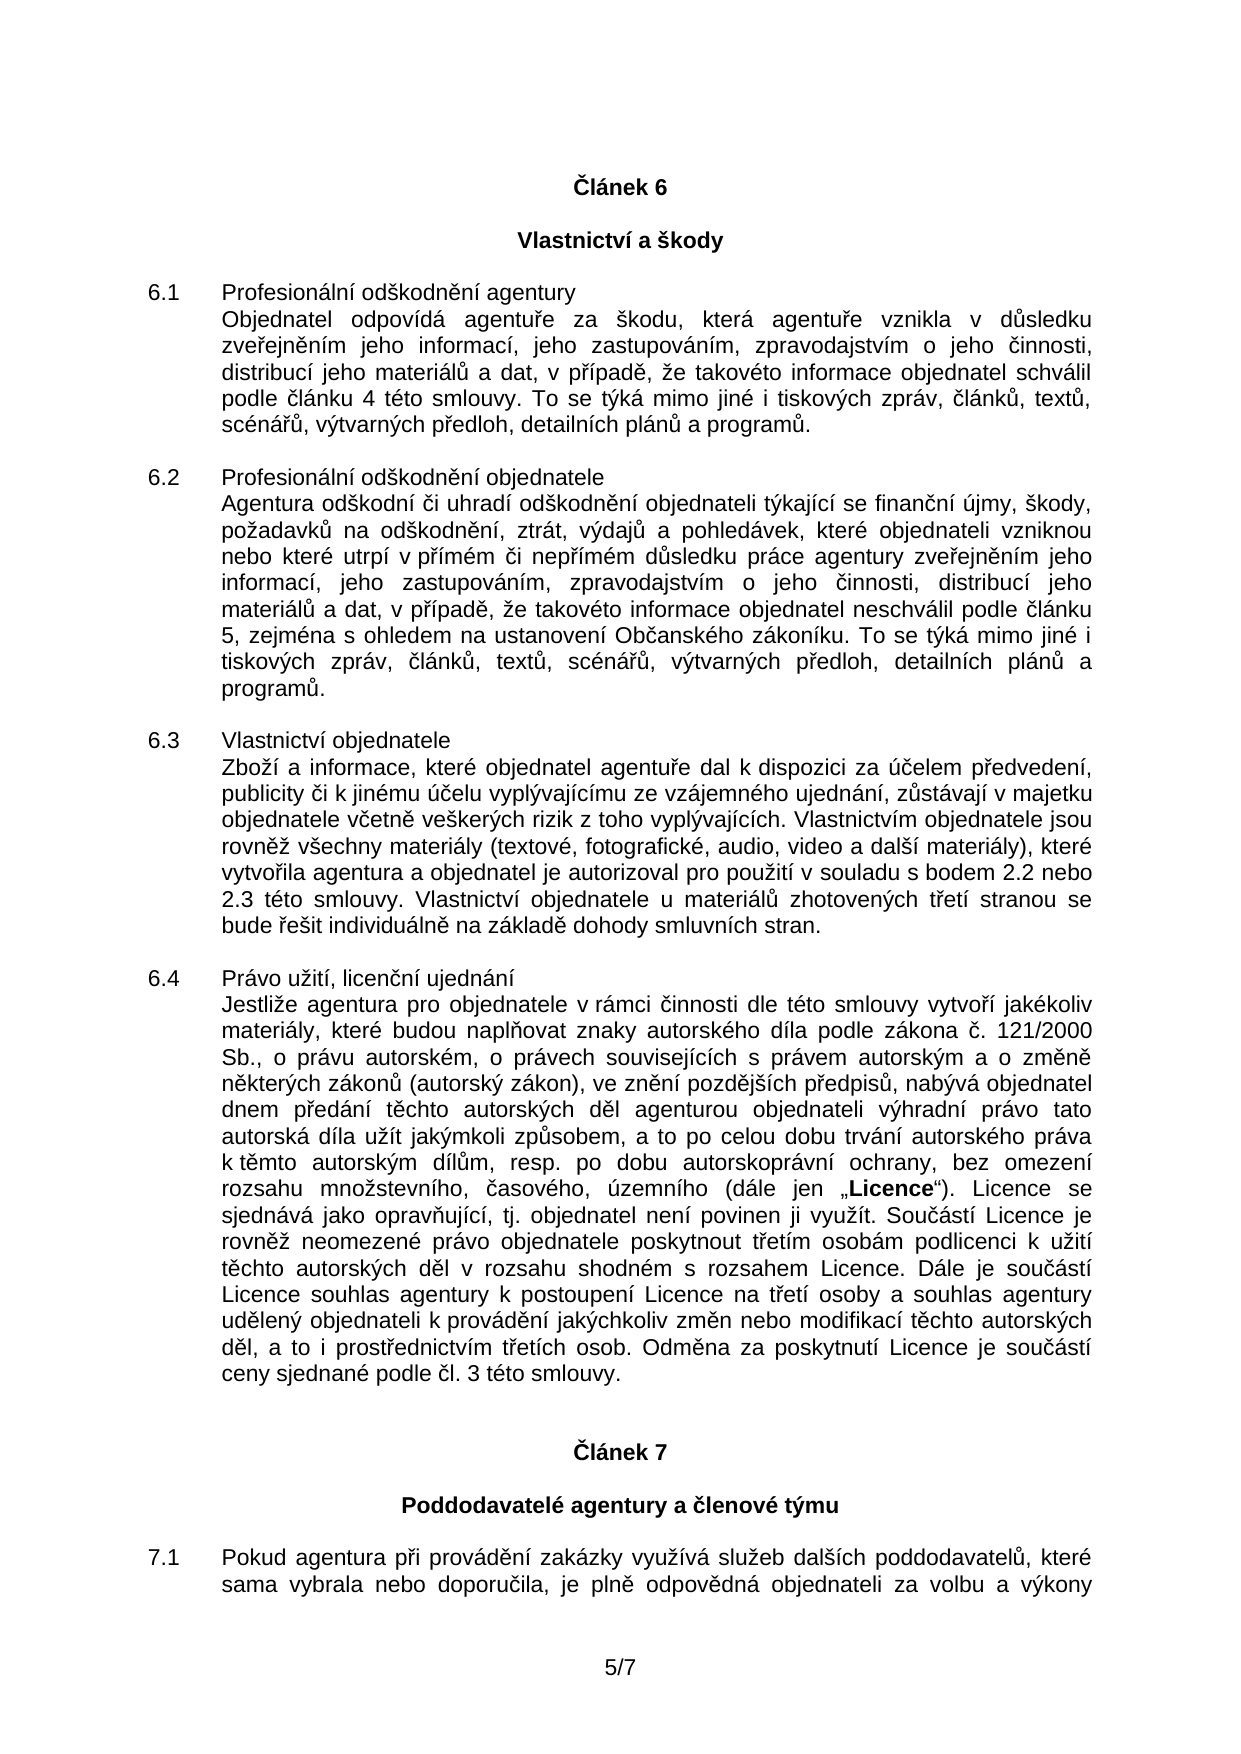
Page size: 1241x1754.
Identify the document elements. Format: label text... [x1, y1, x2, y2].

text Jestliže agentura pro objednatele v rámci činnosti dle této smlouvy vytvoří jakékoliv materiály, které budou naplňovat znaky autorského díla podle zákona č. 121/2000 Sb., o právu autorském, o právech souvisejících s právem autorským a o změně některých zákonů (autorský zákon), ve znění pozdějších předpisů, nabývá objednatel dnem předání těchto autorských děl agenturou objednateli výhradní právo tato autorská díla užít jakýmkoli způsobem, a to po celou dobu trvání autorského práva k těmto autorským dílům, resp. po dobu autorskoprávní ochrany, bez omezení rozsahu množstevního, časového, územního (dále jen „Licence“). Licence se sjednává jako opravňující, tj. objednatel není povinen ji využít. Součástí Licence je rovněž neomezené právo objednatele poskytnout třetím osobám podlicenci k užití těchto autorských děl v rozsahu shodném s rozsahem Licence. Dále je součástí Licence souhlas agentury k postoupení Licence na třetí osoby a souhlas agentury udělený objednateli k provádění jakýchkoliv změn nebo modifikací těchto autorských děl, a to i prostřednictvím třetích osob. Odměna za poskytnutí Licence je součástí ceny sjednané podle čl. 3 této smlouvy. [221, 991, 1093, 1386]
subtitle Poddodavatelé agentury a členové týmu [148, 1492, 1093, 1518]
text Zboží a informace, které objednatel agentuře dal k dispozici za účelem předvedení, publicity či k jinému účelu vyplývajícímu ze vzájemného ujednání, zůstávají v majetku objednatele včetně veškerých rizik z toho vyplývajících. Vlastnictvím objednatele jsou rovněž všechny materiály (textové, fotografické, audio, video a další materiály), které vytvořila agentura a objednatel je autorizoval pro použití v souladu s bodem 2.2 nebo 2.3 této smlouvy. Vlastnictví objednatele u materiálů zhotovených třetí stranou se bude řešit individuálně na základě dohody smluvních stran. [221, 754, 1093, 938]
subtitle Článek 6 [148, 174, 1093, 200]
text 6.3 Vlastnictví objednatele [148, 727, 1093, 754]
text Agentura odškodní či uhradí odškodnění objednateli týkající se finanční újmy, škody, požadavků na odškodnění, ztrát, výdajů a pohledávek, které objednateli vzniknou nebo které utrpí v přímém či nepřímém důsledku práce agentury zveřejněním jeho informací, jeho zastupováním, zpravodajstvím o jeho činnosti, distribucí jeho materiálů a dat, v případě, že takovéto informace objednatel neschválil podle článku 5, zejména s ohledem na ustanovení Občanského zákoníku. To se týká mimo jiné i tiskových zpráv, článků, textů, scénářů, výtvarných předloh, detailních plánů a programů. [221, 490, 1093, 701]
text 6.2 Profesionální odškodnění objednatele [148, 464, 1093, 490]
subtitle Článek 7 [148, 1439, 1093, 1465]
text Objednatel odpovídá agentuře za škodu, která agentuře vznikla v důsledku zveřejněním jeho informací, jeho zastupováním, zpravodajstvím o jeho činnosti, distribucí jeho materiálů a dat, v případě, že takovéto informace objednatel schválil podle článku 4 této smlouvy. To se týká mimo jiné i tiskových zpráv, článků, textů, scénářů, výtvarných předloh, detailních plánů a programů. [221, 306, 1093, 437]
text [148, 1544, 1093, 1597]
subtitle Vlastnictví a škody [148, 227, 1093, 253]
text 6.1 Profesionální odškodnění agentury [148, 279, 1093, 306]
text 6.4 Právo užití, licenční ujednání [148, 964, 1093, 991]
